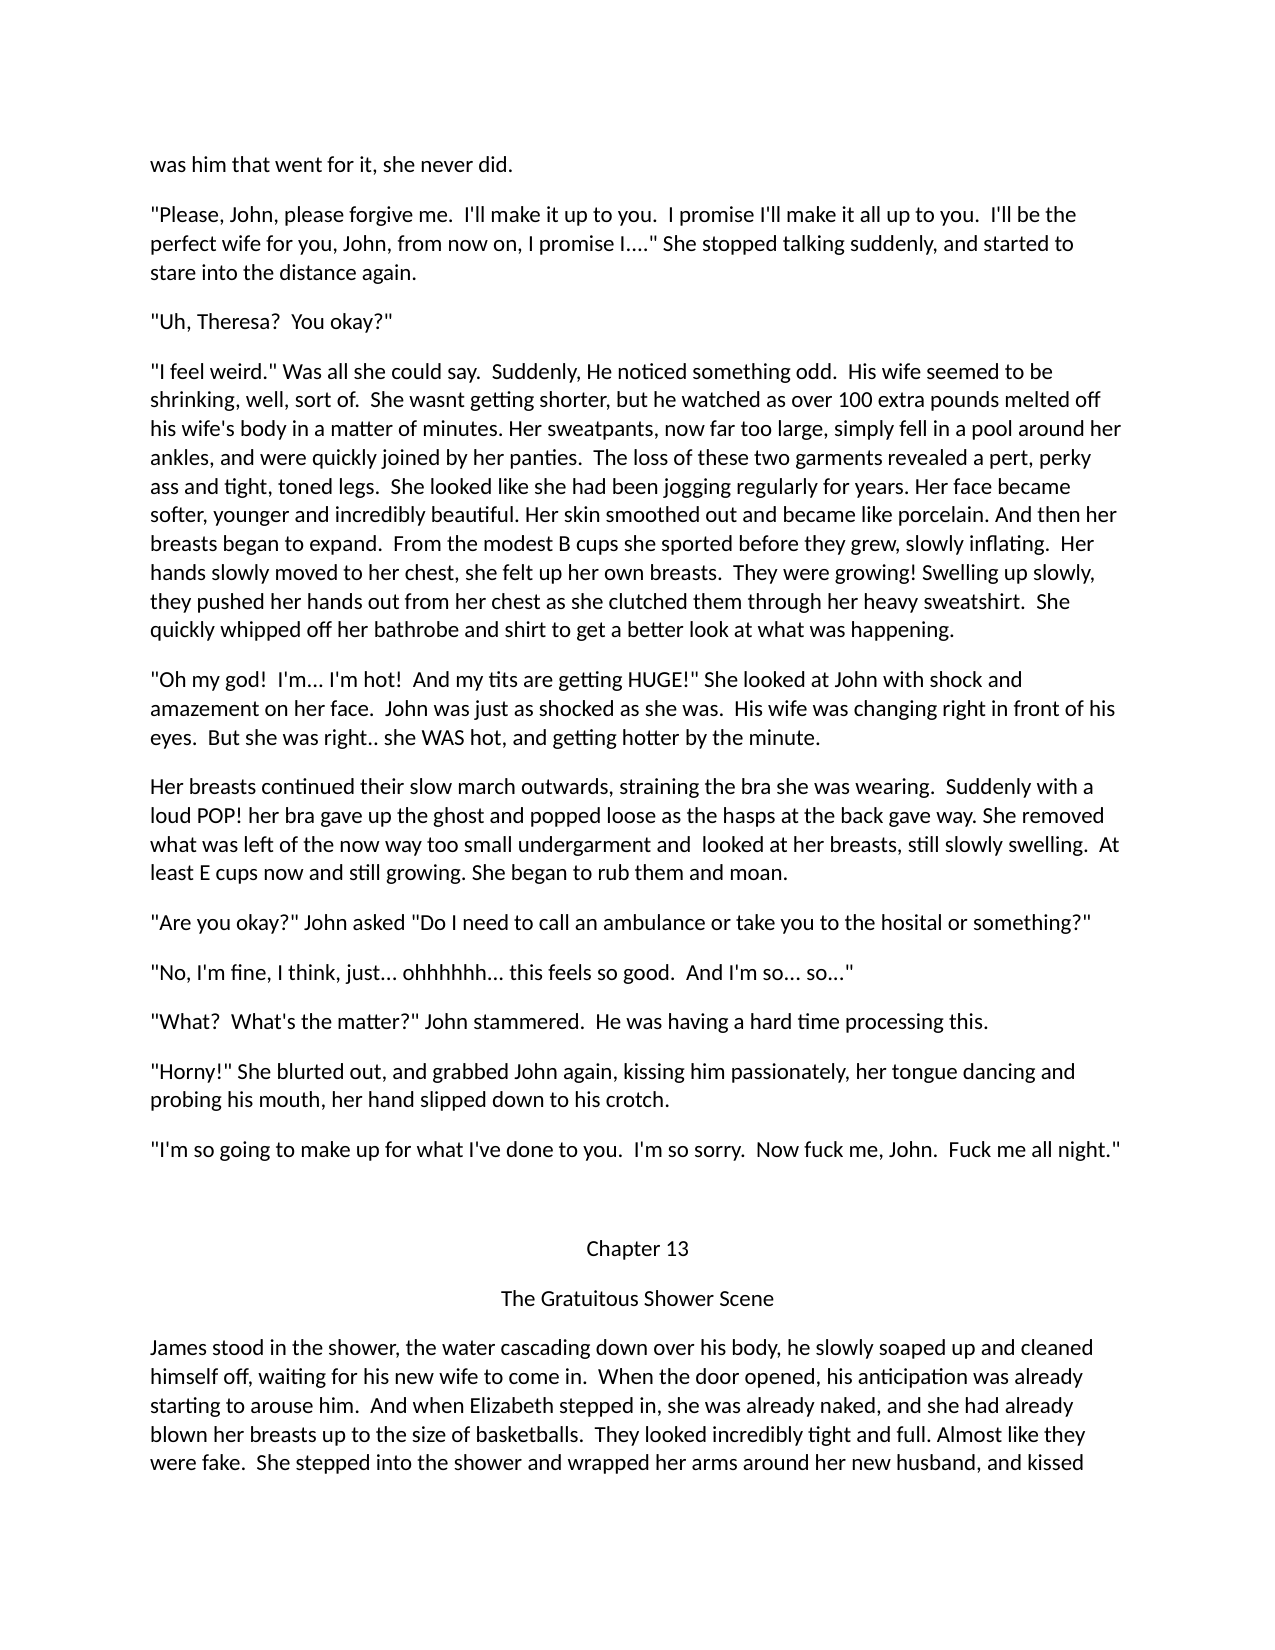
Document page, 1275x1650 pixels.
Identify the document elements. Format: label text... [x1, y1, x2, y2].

text "What? What's the matter?" John stammered. He was having a hard time processing this. [150, 1007, 1125, 1035]
text "Oh my god! I'm... I'm hot! And my tits are getting HUGE!" She looked at John with shock and amazement on her face. John was just as shocked as she was. His wife was changing right in front of his eyes. But she was right.. she WAS hot, and getting hotter by the minute. [150, 664, 1125, 751]
text The Gratuitous Shower Scene [150, 1283, 1125, 1312]
text "I feel weird." Was all she could say. Suddenly, He noticed something odd. His wife seemed to be shrinking, well, sort of. She wasnt getting shorter, but he watched as over 100 extra pounds melted off his wife's body in a matter of minutes. Her sweatpants, now far too large, simply fell in a pool around her ankles, and were quickly joined by her panties. The loss of these two garments revealed a pert, perky ass and tight, toned legs. She looked like she had been jogging regularly for years. Her face became softer, younger and incredibly beautiful. Her skin smoothed out and became like porcelain. And then her breasts began to expand. From the modest B cups she sported before they grew, slowly inflating. Her hands slowly moved to her chest, she felt up her own breasts. They were growing! Swelling up slowly, they pushed her hands out from her chest as she clutched them through her heavy sweatshirt. She quickly whipped off her bathrobe and shirt to get a better look at what was happening. [150, 356, 1125, 644]
text "Are you okay?" John asked "Do I need to call an ambulance or take you to the hosital or something?" [150, 907, 1125, 936]
text "I'm so going to make up for what I've done to you. I'm so sorry. Now fuck me, John. Fuck me all night." [150, 1134, 1125, 1163]
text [150, 1333, 1125, 1477]
text Her breasts continued their slow march outwards, straining the bra she was wearing. Suddenly with a loud POP! her bra gave up the ghost and popped loose as the hasps at the back gave way. She removed what was left of the now way too small undergarment and looked at her breasts, still slowly swelling. At least E cups now and still growing. She began to rub them and moan. [150, 772, 1125, 887]
text Chapter 13 [150, 1234, 1125, 1262]
text "No, I'm fine, I think, just... ohhhhhh... this feels so good. And I'm so... so..." [150, 957, 1125, 986]
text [150, 150, 1125, 179]
text "Uh, Theresa? You okay?" [150, 307, 1125, 335]
text "Horny!" She blurted out, and grabbed John again, kissing him passionately, her tongue dancing and probing his mouth, her hand slipped down to his crotch. [150, 1056, 1125, 1114]
text "Please, John, please forgive me. I'll make it up to you. I promise I'll make it all up to you. I'll be the perfect wife for you, John, from now on, I promise I...." She stopped talking suddenly, and started to stare into the distance again. [150, 199, 1125, 286]
